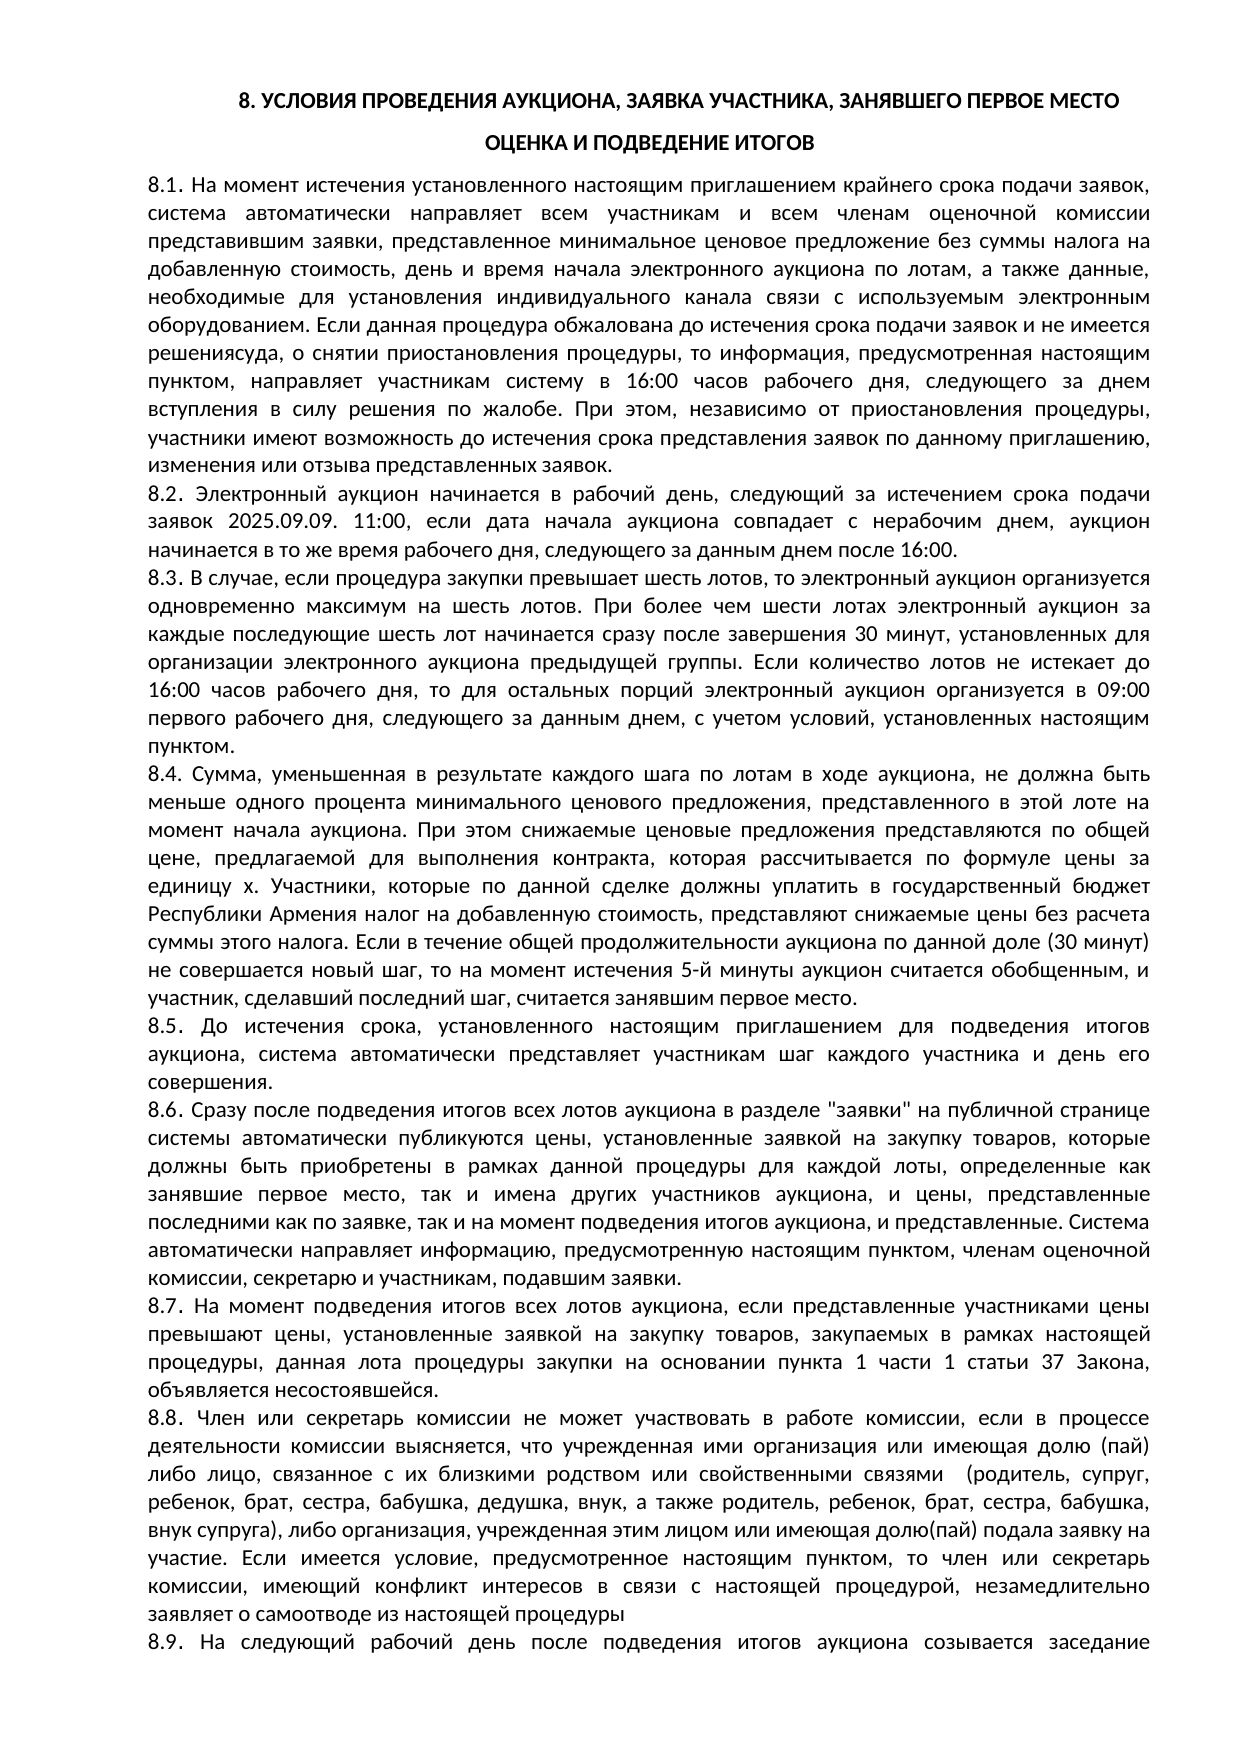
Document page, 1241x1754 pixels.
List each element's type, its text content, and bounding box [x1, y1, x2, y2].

text 8.1․ На момент истечения установленного настоящим приглашением крайнего срока подачи заявок, система автоматически направляет всем участникам и всем членам оценочной комиссии представившим заявки, представленное минимальное ценовое предложение без суммы налога на добавленную стоимость, день и время начала электронного аукциона по лотам, а также данные, необходимые для установления индивидуального канала связи с используемым электронным оборудованием. Если данная процедура обжалована до истечения срока подачи заявок и не имеется решениясуда, о снятии приостановления процедуры, то информация, предусмотренная настоящим пунктом, направляет участникам систему в 16:00 часов рабочего дня, следующего за днем вступления в силу решения по жалобе. При этом, независимо от приостановления процедуры, участники имеют возможность до истечения срока представления заявок по данному приглашению, изменения или отзыва представленных заявок. [148, 170, 1152, 479]
text 8.4. Сумма, уменьшенная в результате каждого шага по лотам в ходе аукциона, не должна быть меньше одного процента минимального ценового предложения, представленного в этой лоте на момент начала аукциона. При этом снижаемые ценовые предложения представляются по общей цене, предлагаемой для выполнения контракта, которая рассчитывается по формуле цены за единицу x. Участники, которые по данной сделке должны уплатить в государственный бюджет Республики Армения налог на добавленную стоимость, представляют снижаемые цены без расчета суммы этого налога. Если в течение общей продолжительности аукциона по данной доле (30 минут) не совершается новый шаг, то на момент истечения 5-й минуты аукцион считается обобщенным, и участник, сделавший последний шаг, считается занявшим первое место. [148, 759, 1152, 1011]
text 8. УСЛОВИЯ ПРОВЕДЕНИЯ АУКЦИОНА, ЗАЯВКА УЧАСТНИКА, ЗАНЯВШЕГО ПЕРВОЕ МЕСТО ОЦЕНКА И ПОДВЕДЕНИЕ ИТОГОВ [148, 86, 1152, 156]
text 8.3․ В случае, если процедура закупки превышает шесть лотов, то электронный аукцион организуется одновременно максимум на шесть лотов. При более чем шести лотах электронный аукцион за каждые последующие шесть лот начинается сразу после завершения 30 минут, установленных для организации электронного аукциона предыдущей группы. Если количество лотов не истекает до 16:00 часов рабочего дня, то для остальных порций электронный аукцион организуется в 09:00 первого рабочего дня, следующего за данным днем, с учетом условий, установленных настоящим пунктом. [148, 563, 1152, 759]
text 8.6․ Сразу после подведения итогов всех лотов аукциона в разделе "заявки" на публичной странице системы автоматически публикуются цены, установленные заявкой на закупку товаров, которые должны быть приобретены в рамках данной процедуры для каждой лоты, определенные как занявшие первое место, так и имена других участников аукциона, и цены, представленные последними как по заявке, так и на момент подведения итогов аукциона, и представленные. Система автоматически направляет информацию, предусмотренную настоящим пунктом, членам оценочной комиссии, секретарю и участникам, подавшим заявки. [148, 1095, 1152, 1291]
text 8.5․ До истечения срока, установленного настоящим приглашением для подведения итогов аукциона, система автоматически представляет участникам шаг каждого участника и день его совершения. [148, 1011, 1152, 1095]
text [148, 1627, 1152, 1656]
text 8.7․ На момент подведения итогов всех лотов аукциона, если представленные участниками цены превышают цены, установленные заявкой на закупку товаров, закупаемых в рамках настоящей процедуры, данная лота процедуры закупки на основании пункта 1 части 1 статьи 37 Закона, объявляется несостоявшейся. [148, 1291, 1152, 1403]
text 8.2․ Электронный аукцион начинается в рабочий день, следующий за истечением срока подачи заявок 2025.09.09. 11:00 , если дата начала аукциона совпадает с нерабочим днем, аукцион начинается в то же время рабочего дня, следующего за данным днем после 16:00. [148, 479, 1152, 563]
text 8.8․ Член или секретарь комиссии не может участвовать в работе комиссии, если в процессе деятельности комиссии выясняется, что учрежденная ими организация или имеющая долю (пай) либо лицо, связанное с их близкими родством или свойственными связями (родитель, супруг, ребенок, брат, сестра, бабушка, дедушка, внук, а также родитель, ребенок, брат, сестра, бабушка, внук супруга), либо организация, учрежденная этим лицом или имеющая долю(пай) подала заявку на участие. Если имеется условие, предусмотренное настоящим пунктом, то член или секретарь комиссии, имеющий конфликт интересов в связи с настоящей процедурой, незамедлительно заявляет о самоотводе из настоящей процедуры [148, 1403, 1152, 1627]
